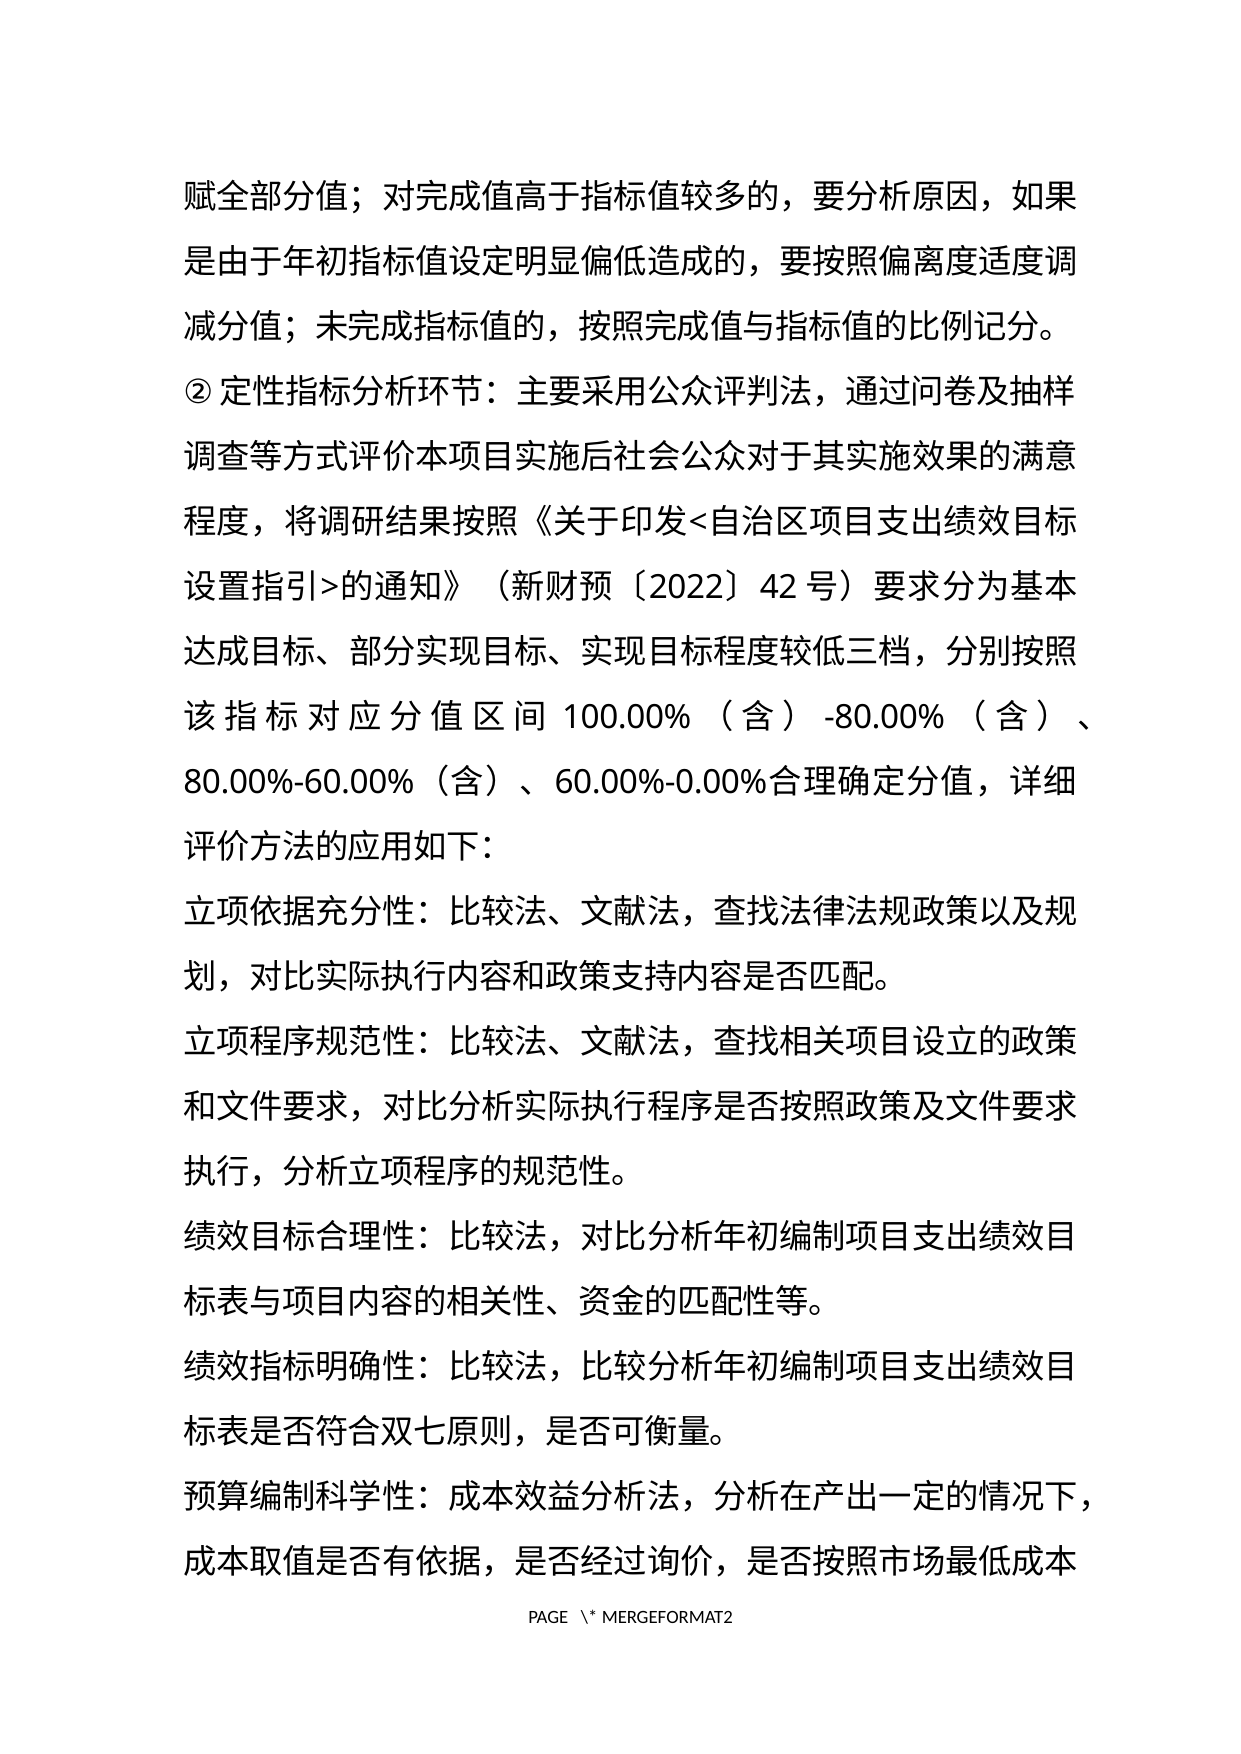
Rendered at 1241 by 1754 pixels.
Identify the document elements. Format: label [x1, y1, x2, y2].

text [183, 162, 1078, 1592]
